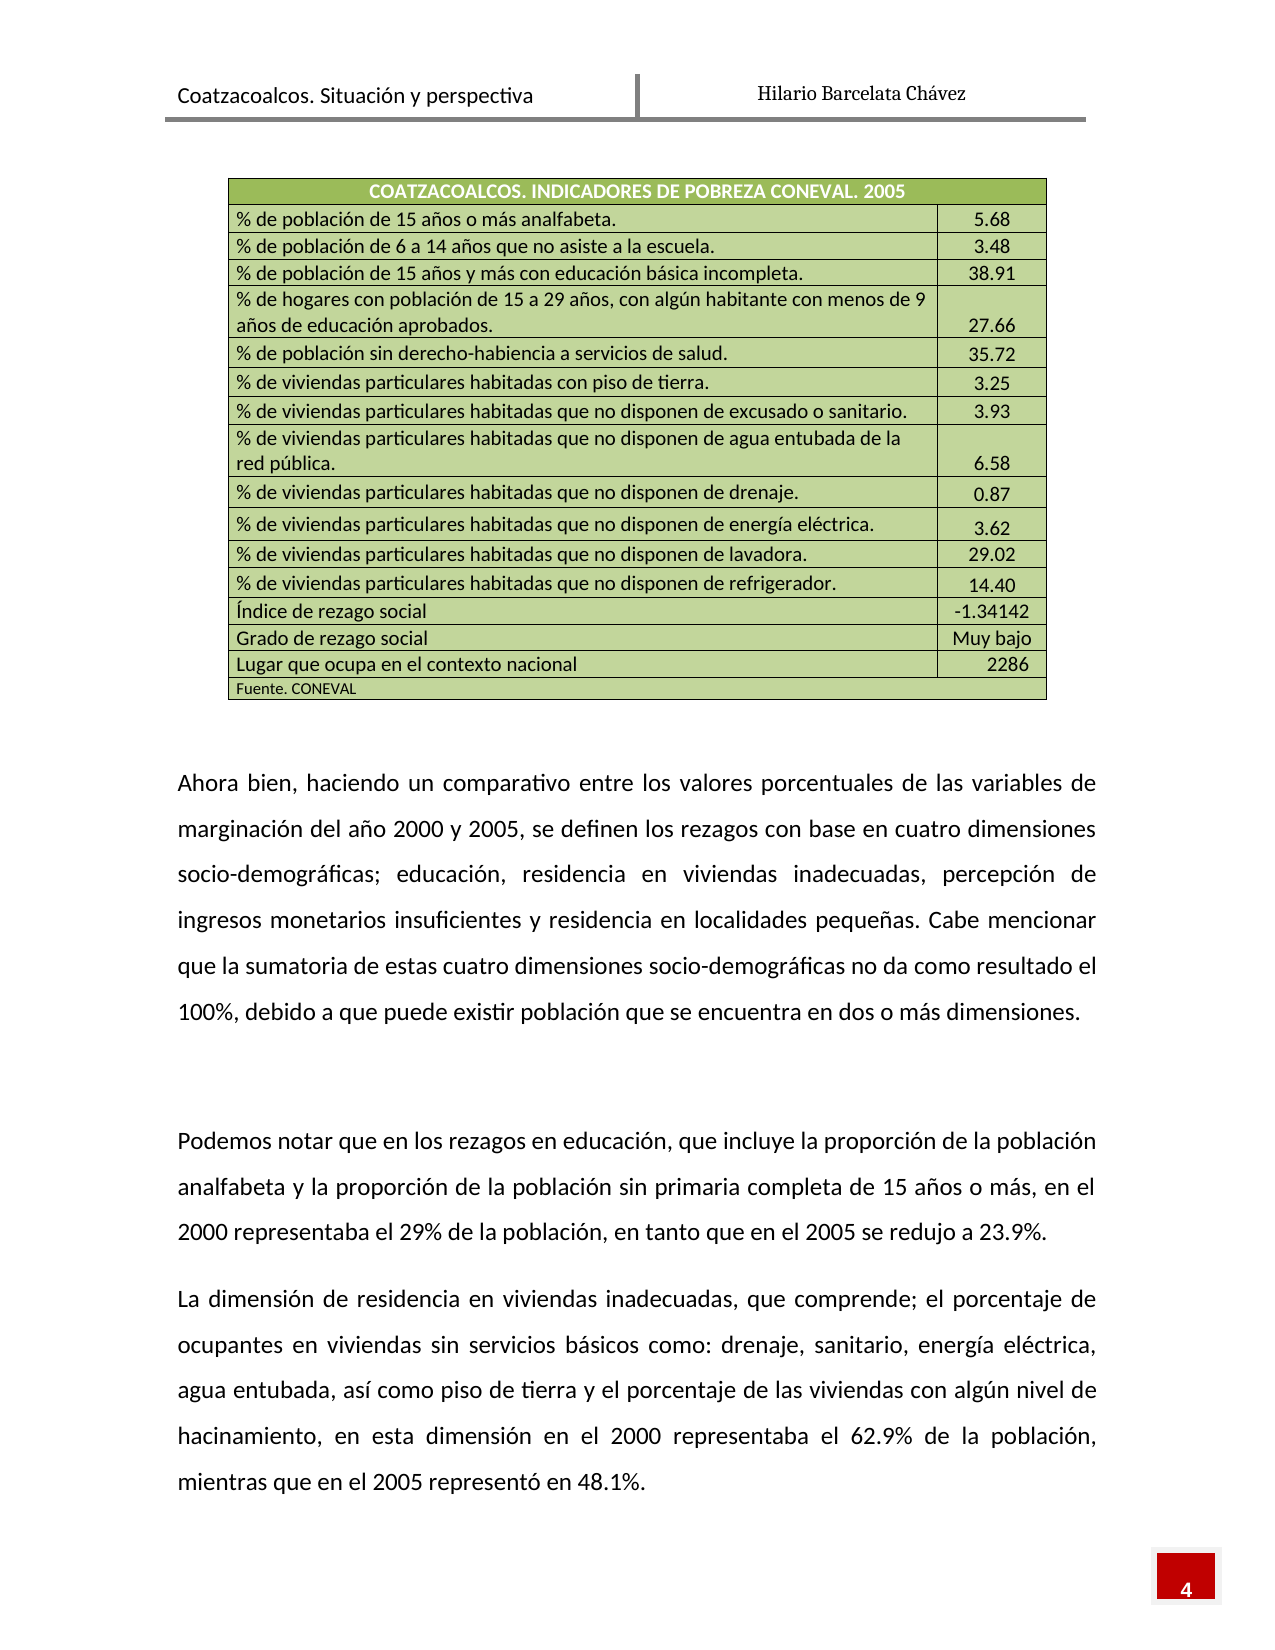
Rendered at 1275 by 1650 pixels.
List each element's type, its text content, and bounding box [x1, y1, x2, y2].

table_cell % de viviendas particulares habitadas que no disponen de excusado o sanitario. [229, 397, 937, 424]
table_cell % de viviendas particulares habitadas con piso de tierra. [229, 368, 937, 396]
table_cell % de viviendas particulares habitadas que no disponen de agua entubada de la red pública. [229, 425, 937, 476]
table_cell % de viviendas particulares habitadas que no disponen de drenaje. [229, 477, 937, 507]
table_cell % de población sin derecho-habiencia a servicios de salud. [229, 338, 937, 367]
table_cell 6.58 [938, 425, 1046, 476]
table_cell % de viviendas particulares habitadas que no disponen de energía eléctrica. [229, 508, 937, 540]
text Podemos notar que en los rezagos en educación, que incluye la proporción de la población analfabeta y la proporción de la población sin primaria completa de 15 años o más, en el 2000 representaba el 29% de la población, en tanto que en el 2005 se redujo a 23.9%. [177, 1125, 1098, 1247]
table_cell % de población de 15 años o más analfabeta. [229, 205, 937, 232]
table_cell 0.87 [938, 477, 1046, 507]
table_cell % de viviendas particulares habitadas que no disponen de refrigerador. [229, 568, 937, 597]
table_cell % de viviendas particulares habitadas que no disponen de lavadora. [229, 541, 937, 567]
table_cell 5.68 [938, 205, 1046, 232]
table_cell Lugar que ocupa en el contexto nacional [229, 651, 937, 677]
table_cell 27.66 [938, 286, 1046, 337]
table_cell 29.02 [938, 541, 1046, 567]
table_cell Grado de rezago social [229, 625, 937, 650]
table_header COATZACOALCOS. INDICADORES DE POBREZA CONEVAL. 2005 [229, 179, 1046, 204]
table_cell Índice de rezago social [229, 598, 937, 624]
text Ahora bien, haciendo un comparativo entre los valores porcentuales de las variables de marginación del año 2000 y 2005, se definen los rezagos con base en cuatro dimensiones socio-demográficas; educación, residencia en viviendas inadecuadas, percepción de ingresos monetarios insuficientes y residencia en localidades pequeñas. Cabe mencionar que la sumatoria de estas cuatro dimensiones socio-demográficas no da como resultado el 100%, debido a que puede existir población que se encuentra en dos o más dimensiones. [177, 767, 1098, 1026]
table_cell % de población de 15 años y más con educación básica incompleta. [229, 260, 937, 285]
table_cell Muy bajo [938, 625, 1046, 650]
table_cell Fuente. CONEVAL [229, 678, 1046, 699]
table_cell 35.72 [938, 338, 1046, 367]
text La dimensión de residencia en viviendas inadecuadas, que comprende; el porcentaje de ocupantes en viviendas sin servicios básicos como: drenaje, sanitario, energía eléctrica, agua entubada, así como piso de tierra y el porcentaje de las viviendas con algún nivel de hacinamiento, en esta dimensión en el 2000 representaba el 62.9% de la población, mientras que en el 2005 representó en 48.1%. [177, 1283, 1098, 1496]
table_cell 38.91 [938, 260, 1046, 285]
table_cell -1.34142 [938, 598, 1046, 624]
table_cell 2286 [938, 651, 1046, 677]
table_cell 3.62 [938, 508, 1046, 540]
table_cell % de hogares con población de 15 a 29 años, con algún habitante con menos de 9 años de educación aprobados. [229, 286, 937, 337]
table_cell 3.48 [938, 233, 1046, 259]
table_cell 3.25 [938, 368, 1046, 396]
table_cell 14.40 [938, 568, 1046, 597]
table_cell 3.93 [938, 397, 1046, 424]
table_cell % de población de 6 a 14 años que no asiste a la escuela. [229, 233, 937, 259]
